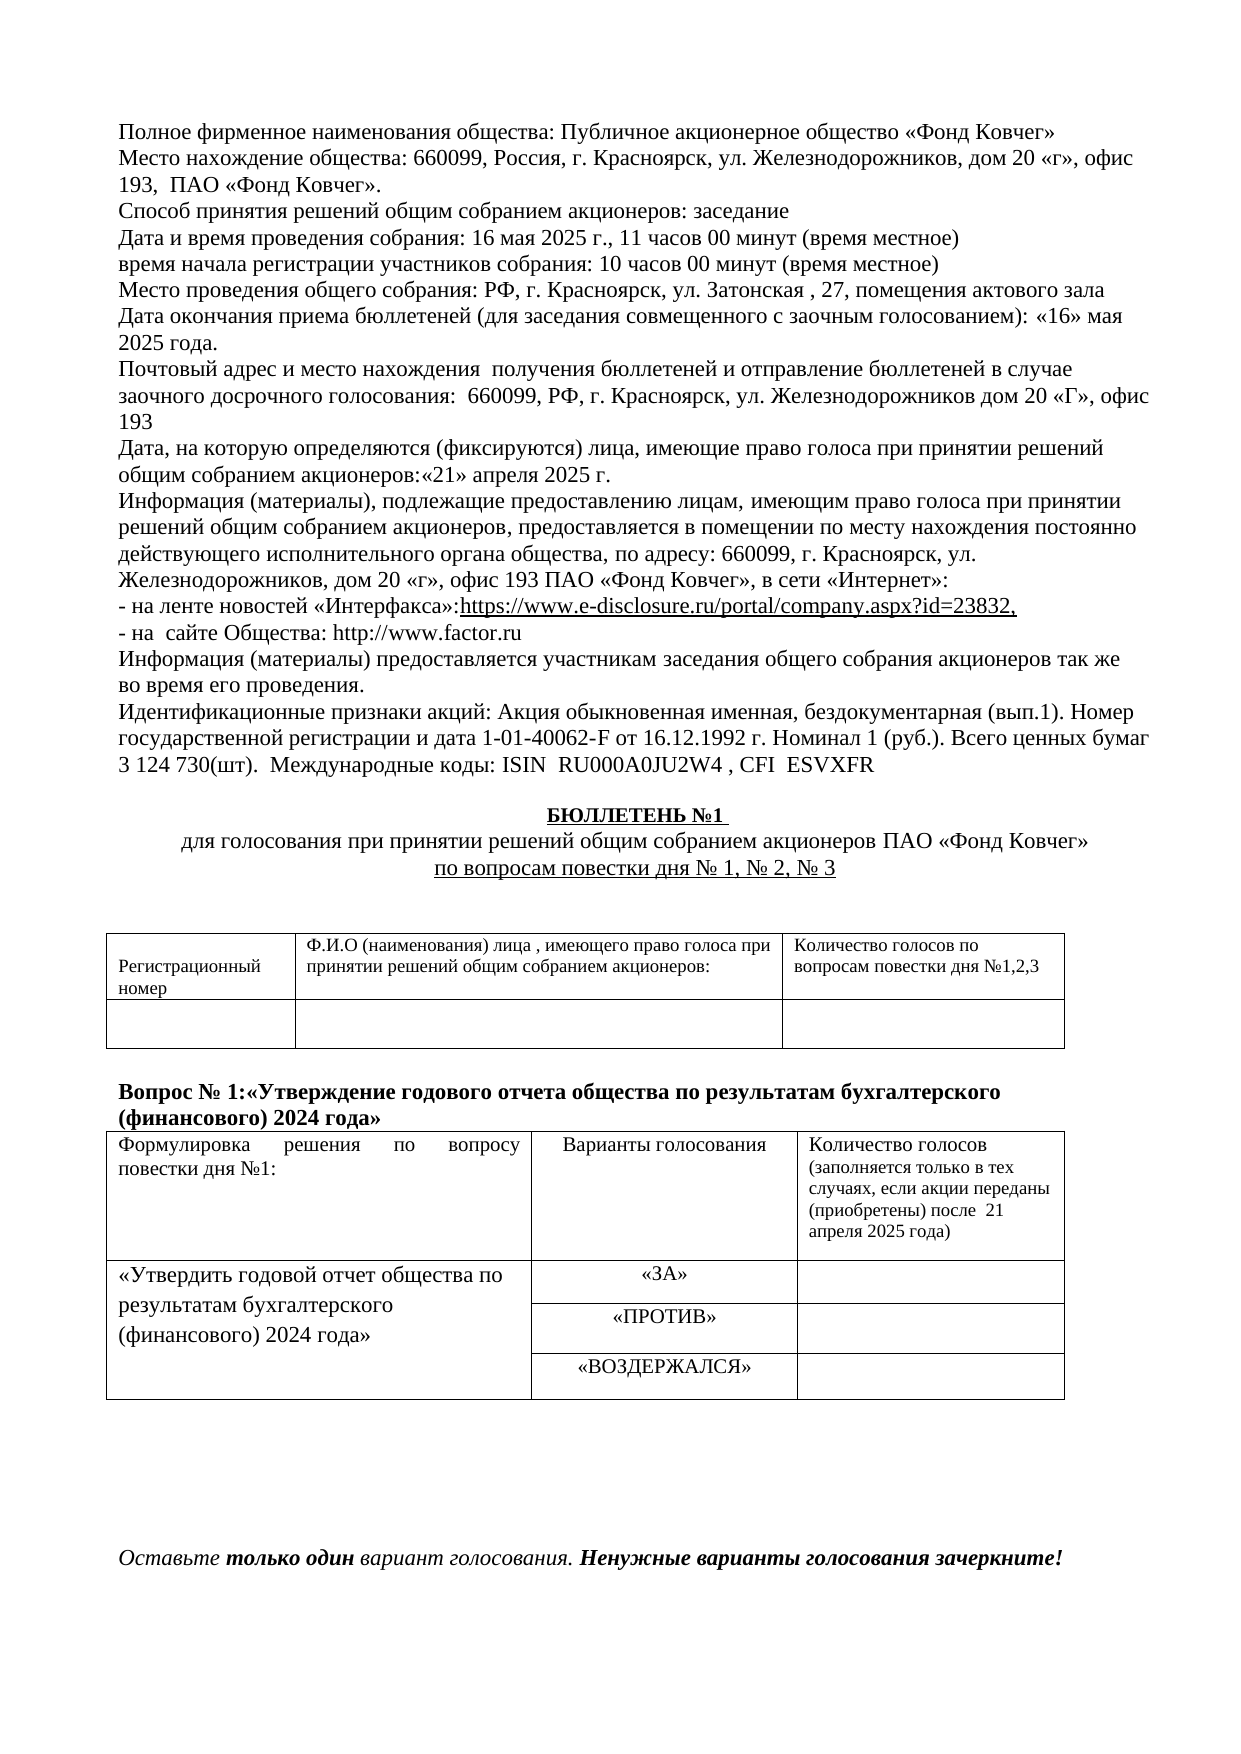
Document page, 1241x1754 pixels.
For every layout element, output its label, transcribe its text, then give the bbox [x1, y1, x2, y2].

table_header Количество голосов по вопросам повестки дня №1,2,3 [783, 934, 1064, 998]
text по вопросам повестки дня № 1, № 2, № 3 [118, 854, 1152, 880]
table_cell [783, 1000, 1064, 1048]
table_header Варианты голосования [532, 1132, 797, 1260]
table_header Ф.И.О (наименования) лица , имеющего право голоса при принятии решений общим собранием акционеров: [296, 934, 782, 998]
text для голосования при принятии решений общим собранием акционеров ПАО «Фонд Ковчег» [118, 827, 1152, 854]
table_cell [798, 1304, 1064, 1353]
text Информация (материалы) предоставляется участникам заседания общего собрания акционеров так же во время его проведения. [118, 645, 1152, 698]
text Способ принятия решений общим собранием акционеров: заседание [118, 197, 1152, 223]
text Дата и время проведения собрания: 16 мая 2025 г., 11 часов 00 минут (время местное) [118, 223, 1152, 250]
text Информация (материалы), подлежащие предоставлению лицам, имеющим право голоса при принятии решений общим собранием акционеров, предоставляется в помещении по месту нахождения постоянно действующего исполнительного органа общества, по адресу: 660099, г. Красноярск, ул. Железнодорожников, дом 20 «г», офис 193 ПАО «Фонд Ковчег», в сети «Интернет»: [118, 487, 1152, 592]
table_cell «ЗА» [532, 1261, 797, 1303]
table_cell [296, 1000, 782, 1048]
table_cell [798, 1261, 1064, 1303]
table_cell [798, 1354, 1064, 1399]
text Место нахождение общества: 660099, Россия, г. Красноярск, ул. Железнодорожников, дом 20 «г», офис 193, ПАО «Фонд Ковчег». [118, 144, 1152, 197]
table_header Формулировка решения по вопросу повестки дня №1: [107, 1132, 531, 1260]
table_cell «Утвердить годовой отчет общества по результатам бухгалтерского (финансового) 2024 года» [107, 1261, 531, 1399]
table_header Регистрационный номер [107, 934, 295, 998]
text Идентификационные признаки акций: Акция обыкновенная именная, бездокументарная (вып.1). Номер государственной регистрации и дата 1-01-40062-F от 16.12.1992 г. Номинал 1 (руб.). Всего ценных бумаг 3 124 730(шт). Международные коды: ISIN RU000A0JU2W4 , CFI ESVXFR [118, 698, 1152, 777]
text Вопрос № 1:«Утверждение годового отчета общества по результатам бухгалтерского (финансового) 2024 года» [118, 1078, 1152, 1131]
text Дата окончания приема бюллетеней (для заседания совмещенного с заочным голосованием): «16» мая 2025 года. [118, 303, 1152, 355]
text Место проведения общего собрания: РФ, г. Красноярск, ул. Затонская , 27, помещения актового зала [118, 276, 1152, 303]
text Полное фирменное наименования общества: Публичное акционерное общество «Фонд Ковчег» [118, 118, 1152, 144]
text - на ленте новостей «Интерфакса»:https://www.e-disclosure.ru/portal/company.aspx?id=23832, [118, 592, 1152, 619]
table_cell [107, 1000, 295, 1048]
text Оставьте только один вариант голосования. Ненужные варианты голосования зачеркните! [118, 1544, 1152, 1570]
text - на сайте Общества: http://www.factor.ru [88, 619, 1152, 645]
text БЮЛЛЕТЕНЬ №1 [118, 803, 1152, 827]
text время начала регистрации участников собрания: 10 часов 00 минут (время местное) [118, 250, 1152, 276]
table_cell «ПРОТИВ» [532, 1304, 797, 1353]
table_header Количество голосов (заполняется только в тех случаях, если акции переданы (приобретены) после 21 апреля 2025 года) [798, 1132, 1064, 1260]
table_cell «ВОЗДЕРЖАЛСЯ» [532, 1354, 797, 1399]
text Дата, на которую определяются (фиксируются) лица, имеющие право голоса при принятии решений общим собранием акционеров:«21» апреля 2025 г. [118, 434, 1152, 487]
text Почтовый адрес и место нахождения получения бюллетеней и отправление бюллетеней в случае заочного досрочного голосования: 660099, РФ, г. Красноярск, ул. Железнодорожников дом 20 «Г», офис 193 [118, 355, 1152, 434]
